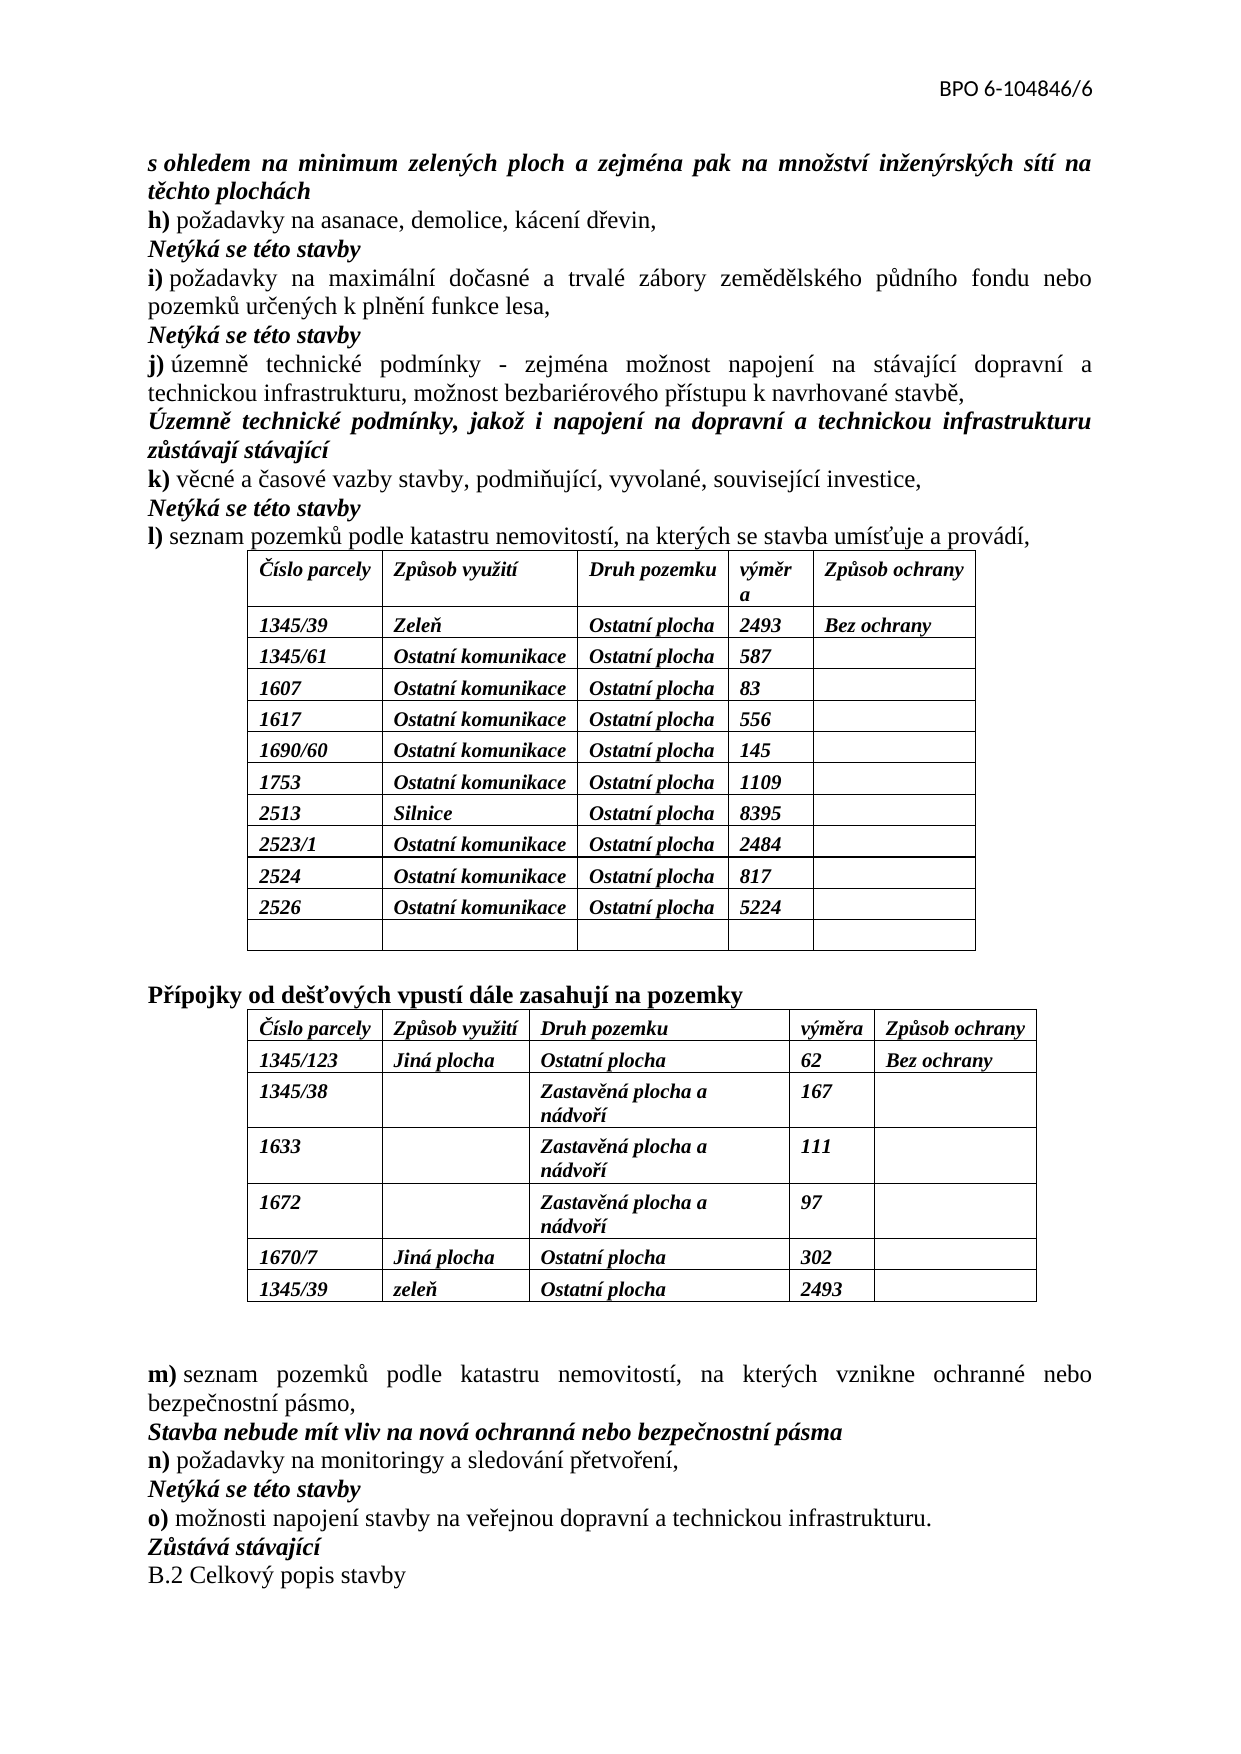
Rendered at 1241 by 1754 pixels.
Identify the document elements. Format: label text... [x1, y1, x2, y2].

table_cell 1345/61 [248, 638, 382, 668]
table_cell [729, 920, 813, 950]
table_cell Ostatní komunikace [383, 826, 577, 856]
text m) seznam pozemků podle katastru nemovitostí, na kterých vznikne ochranné nebo bezpečnostní pásmo, [148, 1359, 1093, 1417]
table_cell 1672 [248, 1184, 382, 1238]
table_cell [814, 920, 975, 950]
text i) požadavky na maximální dočasné a trvalé zábory zemědělského půdního fondu nebo pozemků určených k plnění funkce lesa, [148, 263, 1093, 320]
text n) požadavky na monitoringy a sledování přetvoření, [148, 1445, 1093, 1474]
table_cell 1345/38 [248, 1073, 382, 1127]
table_cell Ostatní komunikace [383, 669, 577, 699]
table_cell 2524 [248, 858, 382, 888]
table_cell Ostatní plocha [578, 795, 728, 825]
table_cell Jiná plocha [383, 1041, 529, 1072]
table_cell 817 [729, 858, 813, 888]
table_cell [248, 920, 382, 950]
table_cell 302 [790, 1239, 874, 1269]
text j) územně technické podmínky - zejména možnost napojení na stávající dopravní a technickou infrastrukturu, možnost bezbariérového přístupu k navrhované stavbě, [148, 349, 1093, 406]
table_cell Ostatní plocha [578, 732, 728, 762]
table_cell [383, 920, 577, 950]
table_cell 2493 [729, 607, 813, 637]
table_cell Ostatní plocha [578, 669, 728, 699]
table_cell 2484 [729, 826, 813, 856]
table_header Způsob využití [383, 551, 577, 606]
table_cell 2493 [790, 1270, 874, 1301]
table_header Druh pozemku [530, 1010, 789, 1040]
table_cell Ostatní komunikace [383, 763, 577, 794]
table_header Způsob ochrany [875, 1010, 1036, 1040]
table_cell Ostatní plocha [578, 826, 728, 856]
table_cell 1633 [248, 1128, 382, 1182]
text B.2 Celkový popis stavby [148, 1560, 1093, 1589]
table_cell 83 [729, 669, 813, 699]
table_header Číslo parcely [248, 1010, 382, 1040]
table_cell 111 [790, 1128, 874, 1182]
text k) věcné a časové vazby stavby, podmiňující, vyvolané, související investice, [148, 464, 1093, 493]
table_cell 8395 [729, 795, 813, 825]
table_cell Ostatní plocha [530, 1041, 789, 1072]
table_cell Ostatní plocha [578, 701, 728, 731]
table_cell [383, 1128, 529, 1182]
table_cell Ostatní komunikace [383, 638, 577, 668]
table_cell [875, 1184, 1036, 1238]
text Stavba nebude mít vliv na nová ochranná nebo bezpečnostní pásma [148, 1417, 1093, 1445]
table_cell [875, 1239, 1036, 1269]
text Netýká se této stavby [148, 1474, 1093, 1503]
table_cell 1345/39 [248, 607, 382, 637]
text o) možnosti napojení stavby na veřejnou dopravní a technickou infrastrukturu. [148, 1503, 1093, 1532]
table_cell [578, 920, 728, 950]
table_header Číslo parcely [248, 551, 382, 606]
table_header Způsob ochrany [814, 551, 975, 606]
table_cell 97 [790, 1184, 874, 1238]
text Územně technické podmínky, jakož i napojení na dopravní a technickou infrastrukturu zůstávají stávající [148, 406, 1093, 464]
table_cell 1670/7 [248, 1239, 382, 1269]
table_cell 1617 [248, 701, 382, 731]
table_cell [814, 701, 975, 731]
table_cell Bez ochrany [814, 607, 975, 637]
table_cell 1345/123 [248, 1041, 382, 1072]
table_cell 2526 [248, 889, 382, 919]
table_cell Ostatní plocha [578, 889, 728, 919]
table_cell 145 [729, 732, 813, 762]
table_cell [814, 763, 975, 794]
table_cell [875, 1270, 1036, 1301]
table_cell Ostatní plocha [578, 638, 728, 668]
table_cell [814, 889, 975, 919]
table_cell 587 [729, 638, 813, 668]
table_cell [875, 1073, 1036, 1127]
table_cell 556 [729, 701, 813, 731]
table_cell [814, 732, 975, 762]
table_cell 1345/39 [248, 1270, 382, 1301]
table_cell Zeleň [383, 607, 577, 637]
table_cell 62 [790, 1041, 874, 1072]
table_cell Ostatní plocha [530, 1239, 789, 1269]
table_cell Ostatní plocha [578, 763, 728, 794]
table_cell [814, 795, 975, 825]
table_cell Zastavěná plocha a nádvoří [530, 1073, 789, 1127]
table_cell Zastavěná plocha a nádvoří [530, 1184, 789, 1238]
table_cell [383, 1184, 529, 1238]
text Netýká se této stavby [148, 493, 1093, 521]
table_header výměra [729, 551, 813, 606]
table_cell Ostatní komunikace [383, 701, 577, 731]
table_cell 1109 [729, 763, 813, 794]
text l) seznam pozemků podle katastru nemovitostí, na kterých se stavba umísťuje a provádí, [148, 521, 1093, 550]
text h) požadavky na asanace, demolice, kácení dřevin, [148, 205, 1093, 234]
table_cell [814, 858, 975, 888]
table_cell Silnice [383, 795, 577, 825]
table_cell 1690/60 [248, 732, 382, 762]
table_cell [814, 638, 975, 668]
table_cell Ostatní plocha [578, 607, 728, 637]
text Přípojky od dešťových vpustí dále zasahují na pozemky [148, 980, 1093, 1009]
table_cell Zastavěná plocha a nádvoří [530, 1128, 789, 1182]
table_header Druh pozemku [578, 551, 728, 606]
table_cell 1753 [248, 763, 382, 794]
table_cell Jiná plocha [383, 1239, 529, 1269]
text Netýká se této stavby [148, 320, 1093, 349]
text Netýká se této stavby [148, 234, 1093, 263]
table_cell [383, 1073, 529, 1127]
table_cell 2513 [248, 795, 382, 825]
table_header výměra [790, 1010, 874, 1040]
table_cell 1607 [248, 669, 382, 699]
table_header Způsob využití [383, 1010, 529, 1040]
table_cell [875, 1128, 1036, 1182]
table_cell Ostatní plocha [530, 1270, 789, 1301]
table_cell 167 [790, 1073, 874, 1127]
table_cell Bez ochrany [875, 1041, 1036, 1072]
table_cell Ostatní komunikace [383, 889, 577, 919]
table_cell zeleň [383, 1270, 529, 1301]
table_cell 5224 [729, 889, 813, 919]
table_cell Ostatní komunikace [383, 858, 577, 888]
table_cell Ostatní komunikace [383, 732, 577, 762]
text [148, 148, 1093, 205]
table_cell [814, 669, 975, 699]
table_cell Ostatní plocha [578, 858, 728, 888]
table_cell [814, 826, 975, 856]
table_cell 2523/1 [248, 826, 382, 856]
text Zůstává stávající [148, 1532, 1093, 1560]
